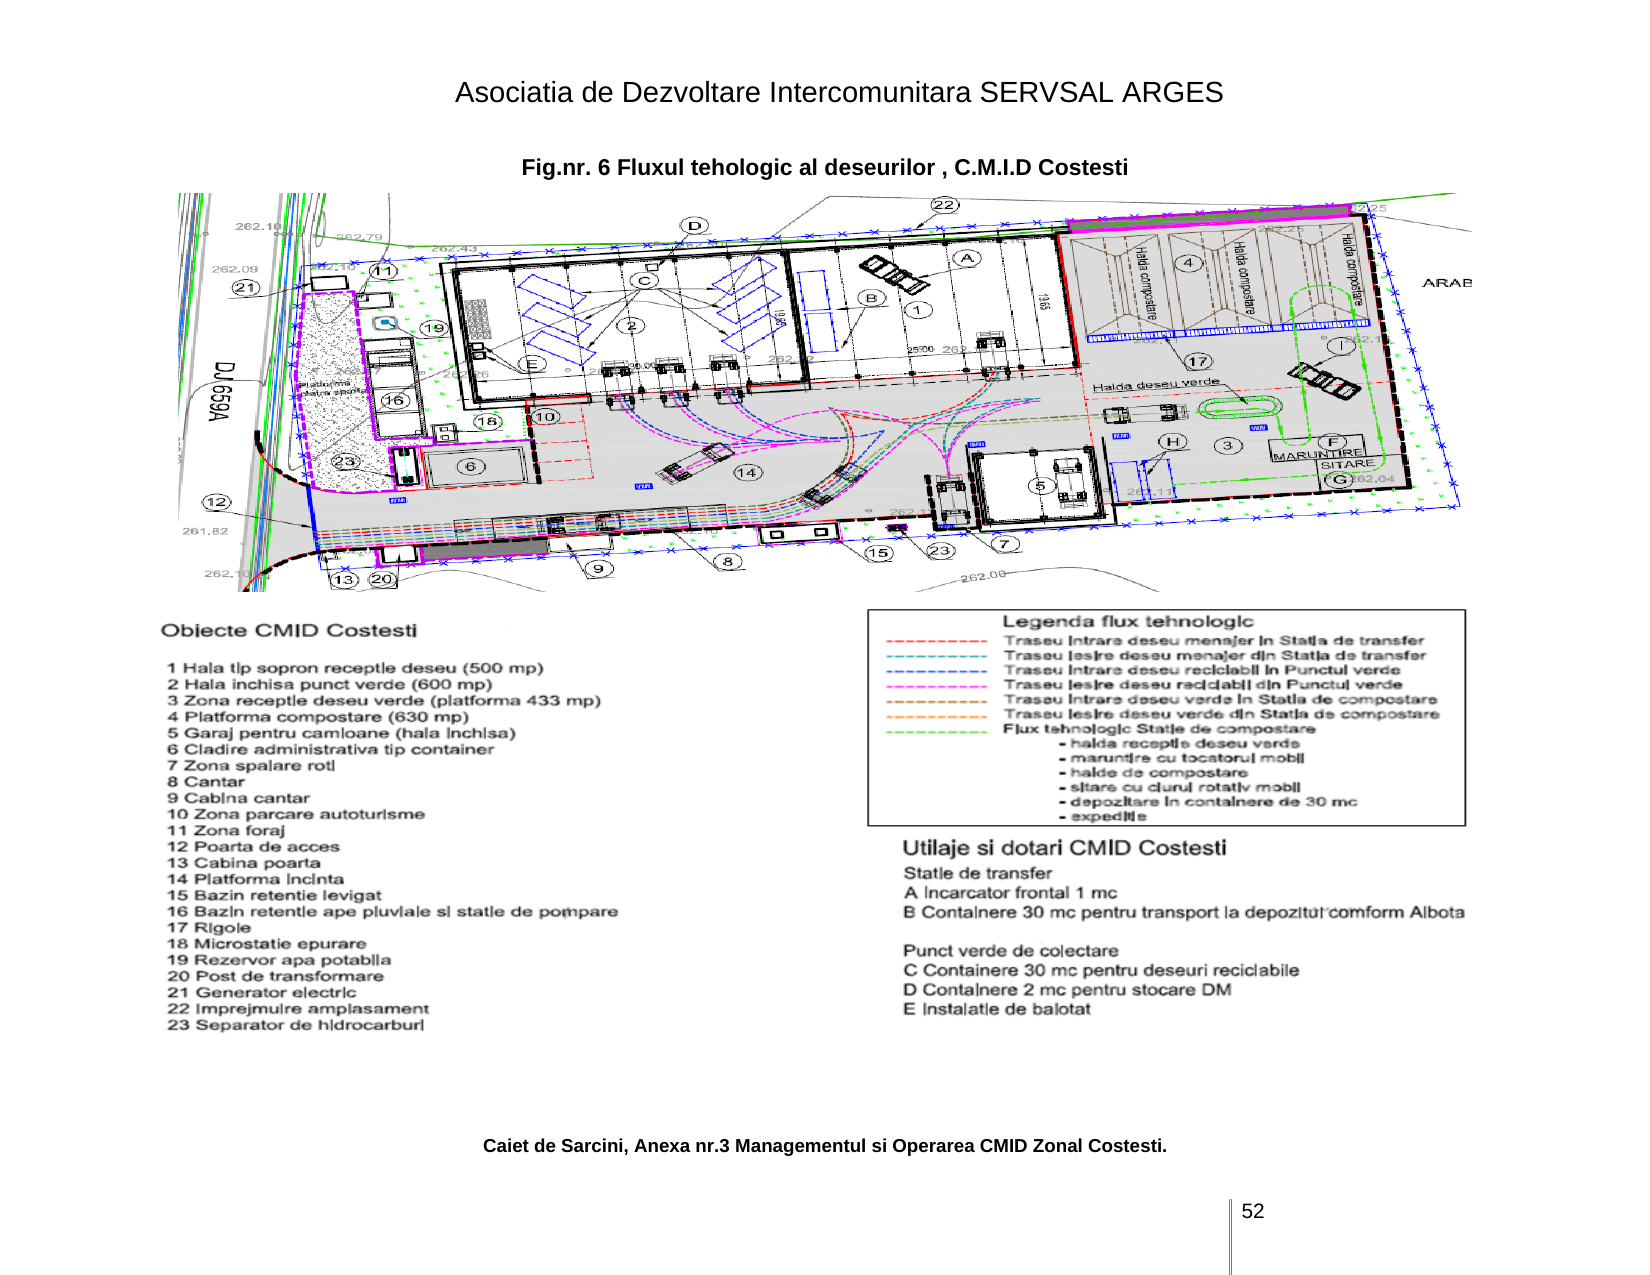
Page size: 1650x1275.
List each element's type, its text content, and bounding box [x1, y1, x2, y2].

picture [150, 604, 1493, 1040]
picture [178, 193, 1472, 592]
text Fig.nr. 6 Fluxul tehologic al deseurilor , C.M.I.D Costesti [150, 154, 1500, 181]
